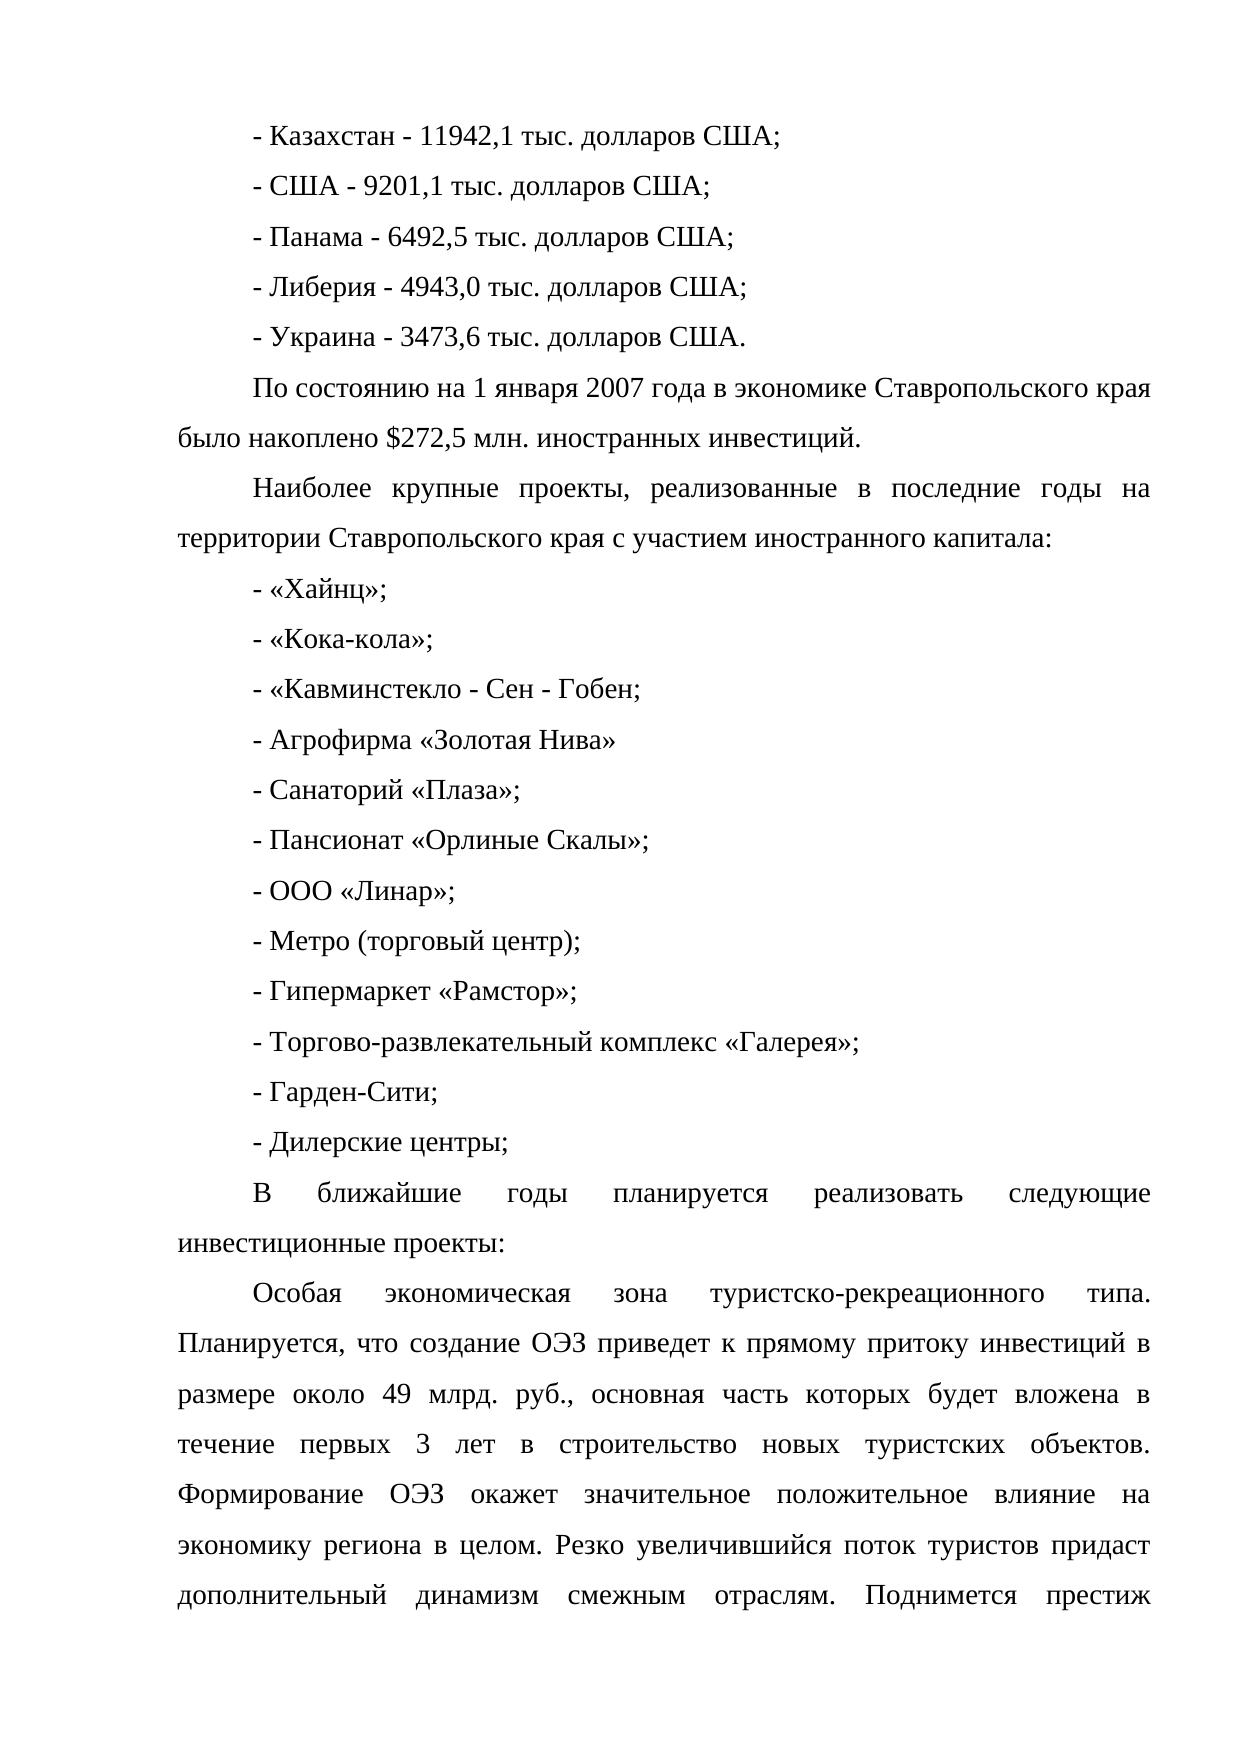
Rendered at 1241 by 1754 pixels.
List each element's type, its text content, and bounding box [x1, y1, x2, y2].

text - «Хайнц»; [177, 571, 1152, 604]
text - Дилерские центры; [177, 1124, 1152, 1158]
text - Пансионат «Орлиные Скалы»; [177, 822, 1152, 856]
text - ООО «Линар»; [177, 873, 1152, 906]
text - «Кока-кола»; [177, 621, 1152, 655]
text - США - 9201,1 тыс. долларов США; [177, 168, 1152, 202]
text - Панама - 6492,5 тыс. долларов США; [177, 219, 1152, 252]
text - Либерия - 4943,0 тыс. долларов США; [177, 269, 1152, 303]
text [177, 1275, 1152, 1611]
text В ближайшие годы планируется реализовать следующие инвестиционные проекты: [177, 1175, 1152, 1258]
text Наиболее крупные проекты, реализованные в последние годы на территории Ставропольского края с участием иностранного капитала: [177, 470, 1152, 554]
text - Торгово-развлекательный комплекс «Галерея»; [177, 1024, 1152, 1057]
text - «Кавминстекло - Сен - Гобен; [177, 672, 1152, 705]
text - Санаторий «Плаза»; [177, 772, 1152, 806]
text - Казахстан - 11942,1 тыс. долларов США; [177, 118, 1152, 152]
text - Метро (торговый центр); [177, 923, 1152, 957]
text - Агрофирма «Золотая Нива» [177, 722, 1152, 755]
text - Украина - 3473,6 тыс. долларов США. [177, 319, 1152, 353]
text - Гипермаркет «Рамстор»; [177, 973, 1152, 1007]
text - Гарден-Сити; [177, 1074, 1152, 1108]
text По состоянию на 1 января 2007 года в экономике Ставропольского края было накоплено $272,5 млн. иностранных инвестиций. [177, 370, 1152, 453]
